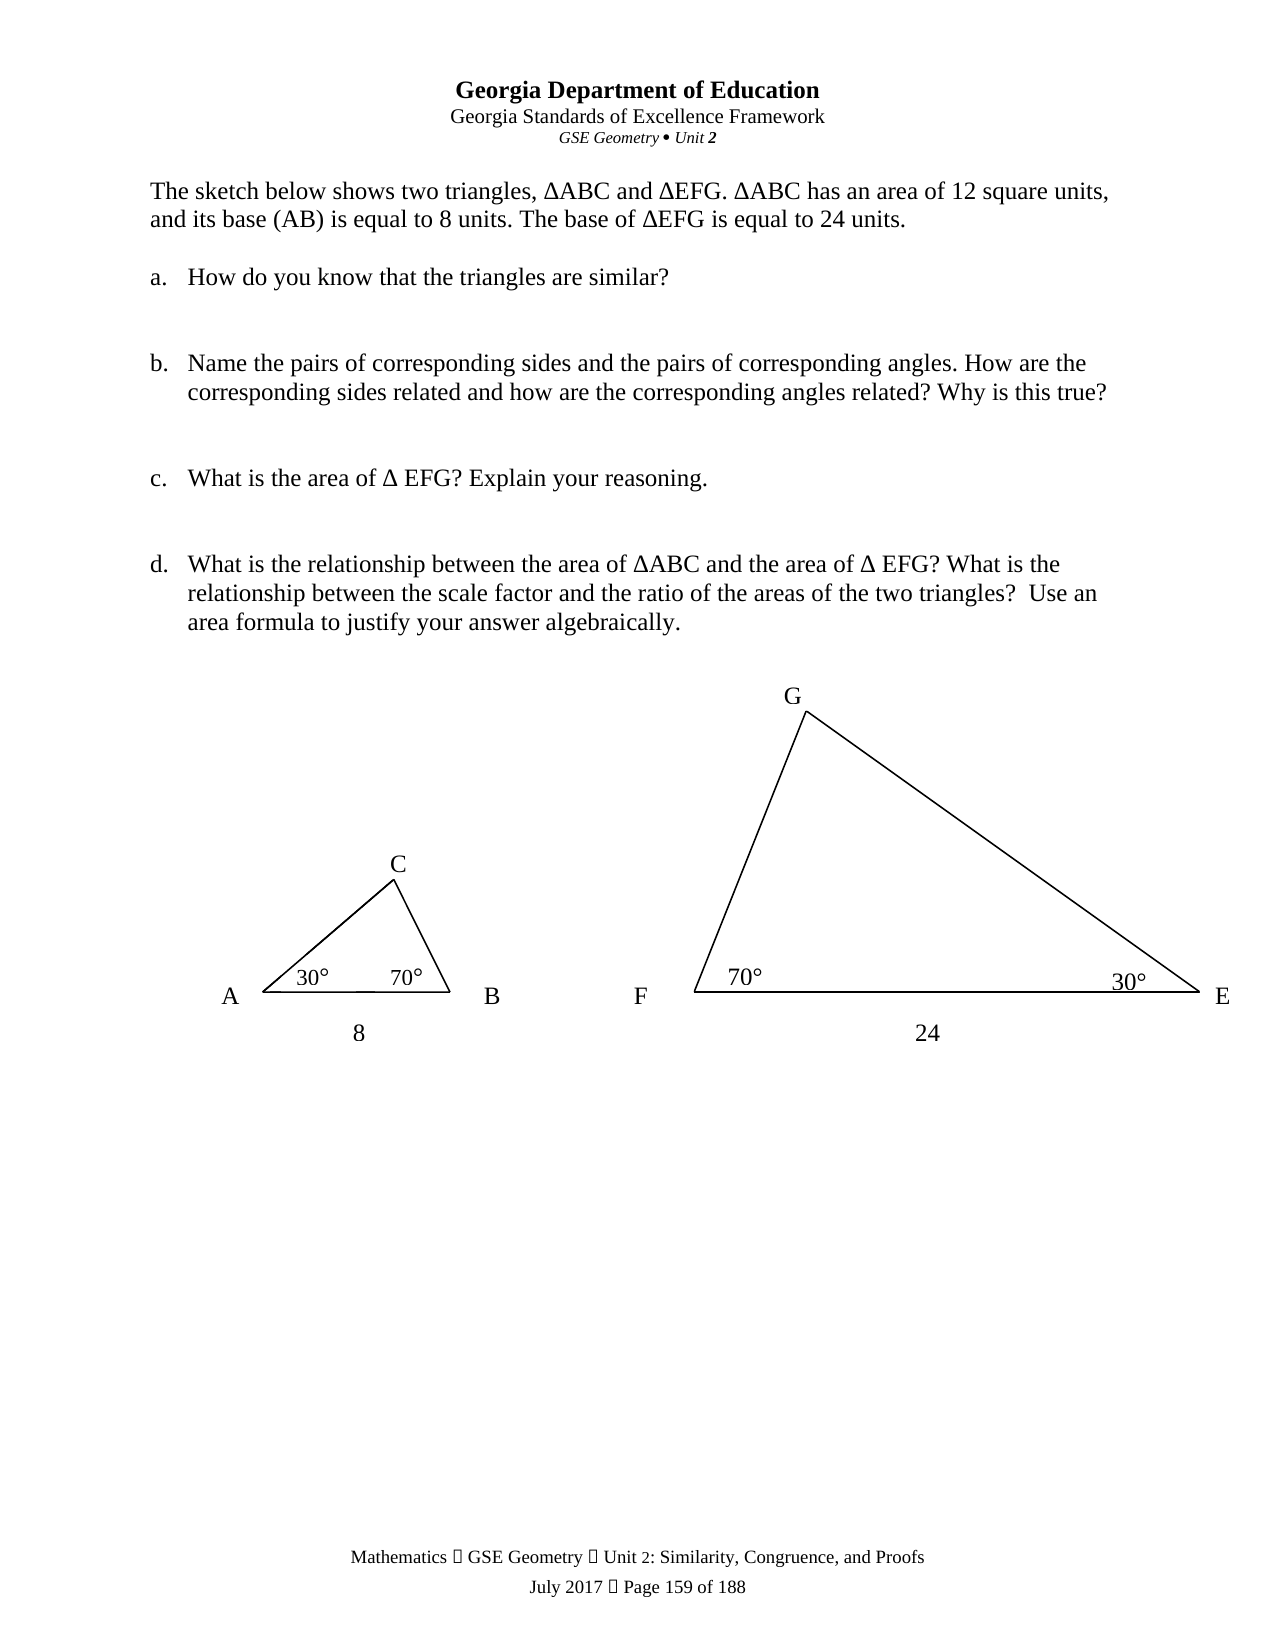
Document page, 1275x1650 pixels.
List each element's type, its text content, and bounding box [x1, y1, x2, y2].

list What is the relationship between the area of ∆ABC and the area of ∆ EFG? What is the relationship between the scale factor and the ratio of the areas of the two triangles? Use an area formula to justify your answer algebraically. [150, 549, 1117, 636]
list How do you know that the triangles are similar? [150, 262, 1117, 291]
list What is the area of ∆ EFG? Explain your reasoning. [150, 463, 1117, 492]
text The sketch below shows two triangles, ∆ABC and ∆EFG. ∆ABC has an area of 12 square units, and its base (AB) is equal to 8 units. The base of ∆EFG is equal to 24 units. [150, 176, 1125, 233]
list Name the pairs of corresponding sides and the pairs of corresponding angles. How are the corresponding sides related and how are the corresponding angles related? Why is this true? [150, 348, 1117, 406]
